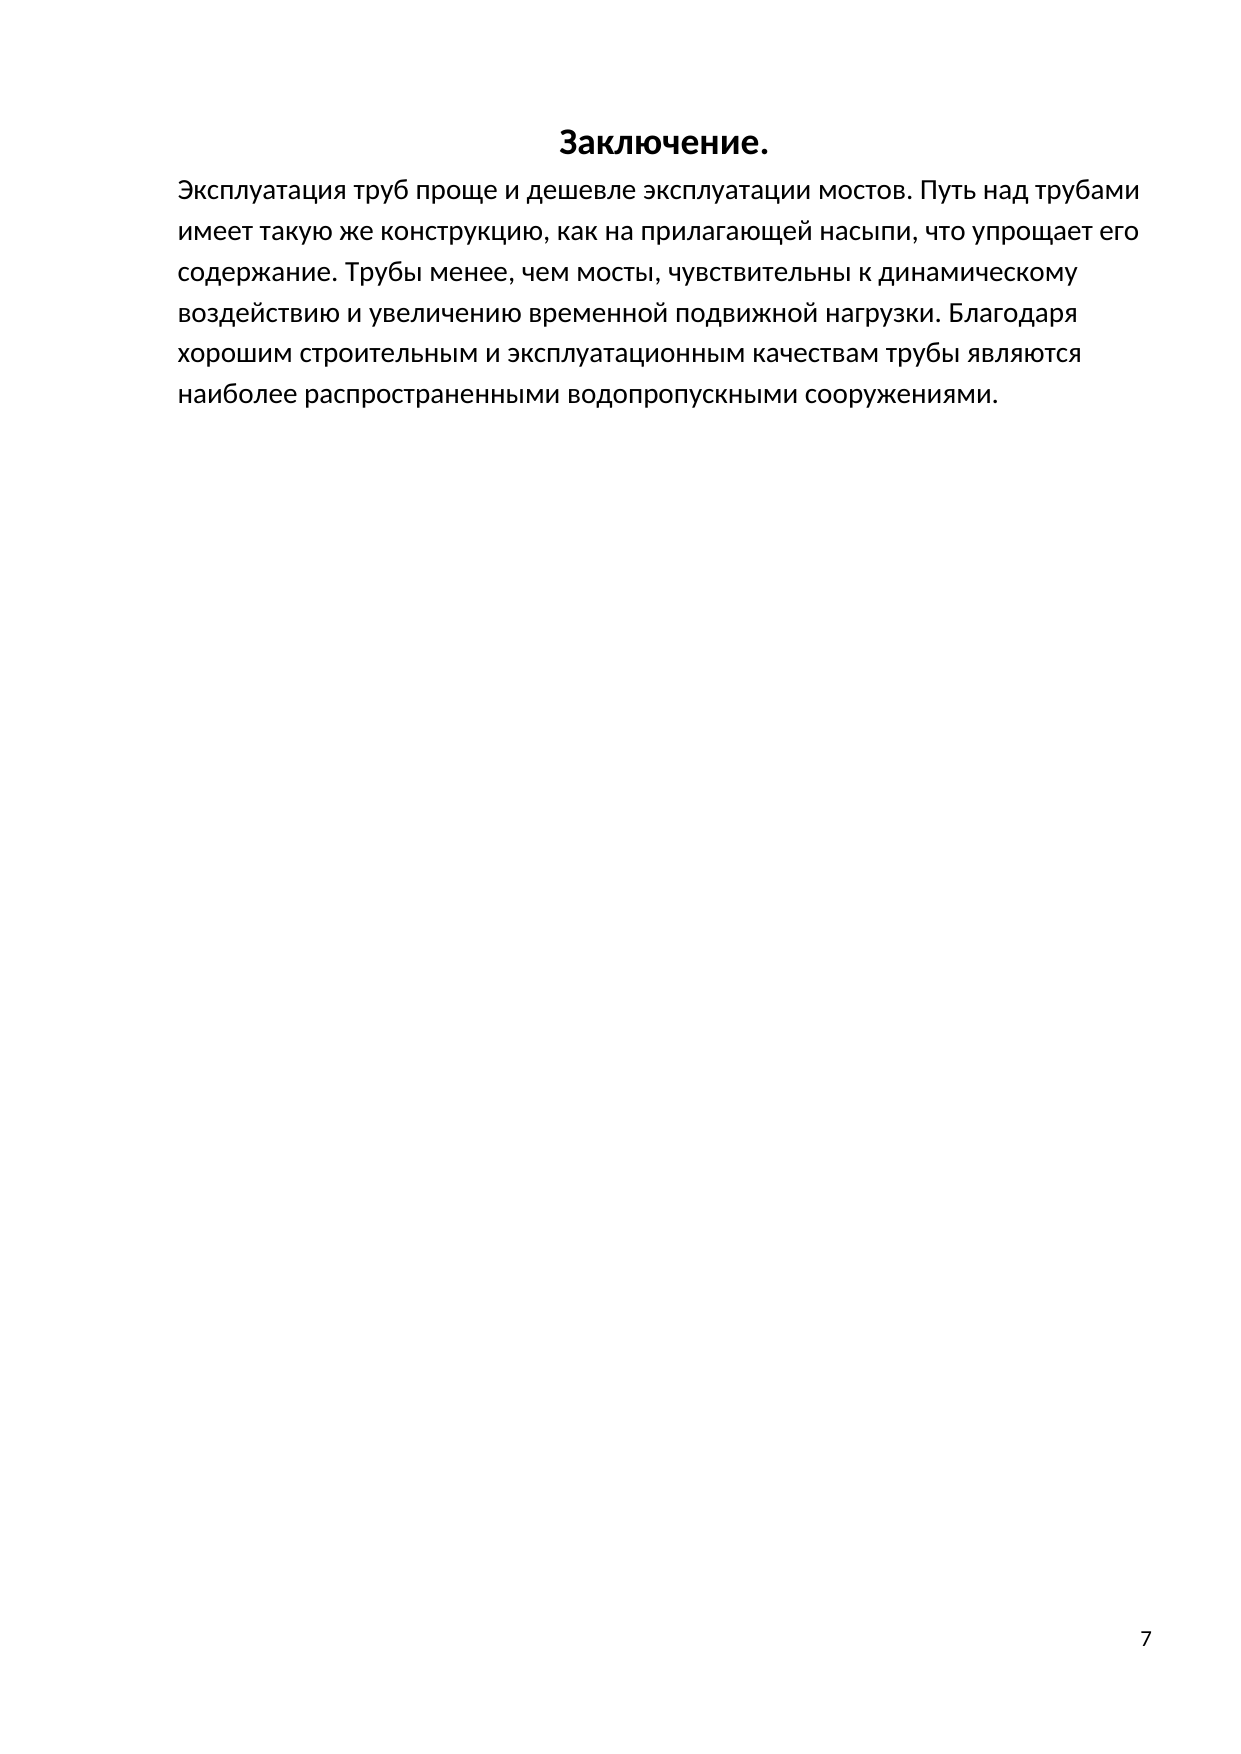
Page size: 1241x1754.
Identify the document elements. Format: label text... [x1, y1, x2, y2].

text Эксплуатация труб проще и дешевле эксплуатации мостов. Путь над трубами имеет такую же конструкцию, как на прилагающей насыпи, что упрощает его содержание. Трубы менее, чем мосты, чувствительны к динамическому воздействию и увеличению временной подвижной нагрузки. Благодаря хорошим строительным и эксплуатационным качествам трубы являются наиболее распространенными водопропускными сооружениями. [177, 171, 1152, 411]
text Заключение. [177, 118, 1152, 164]
